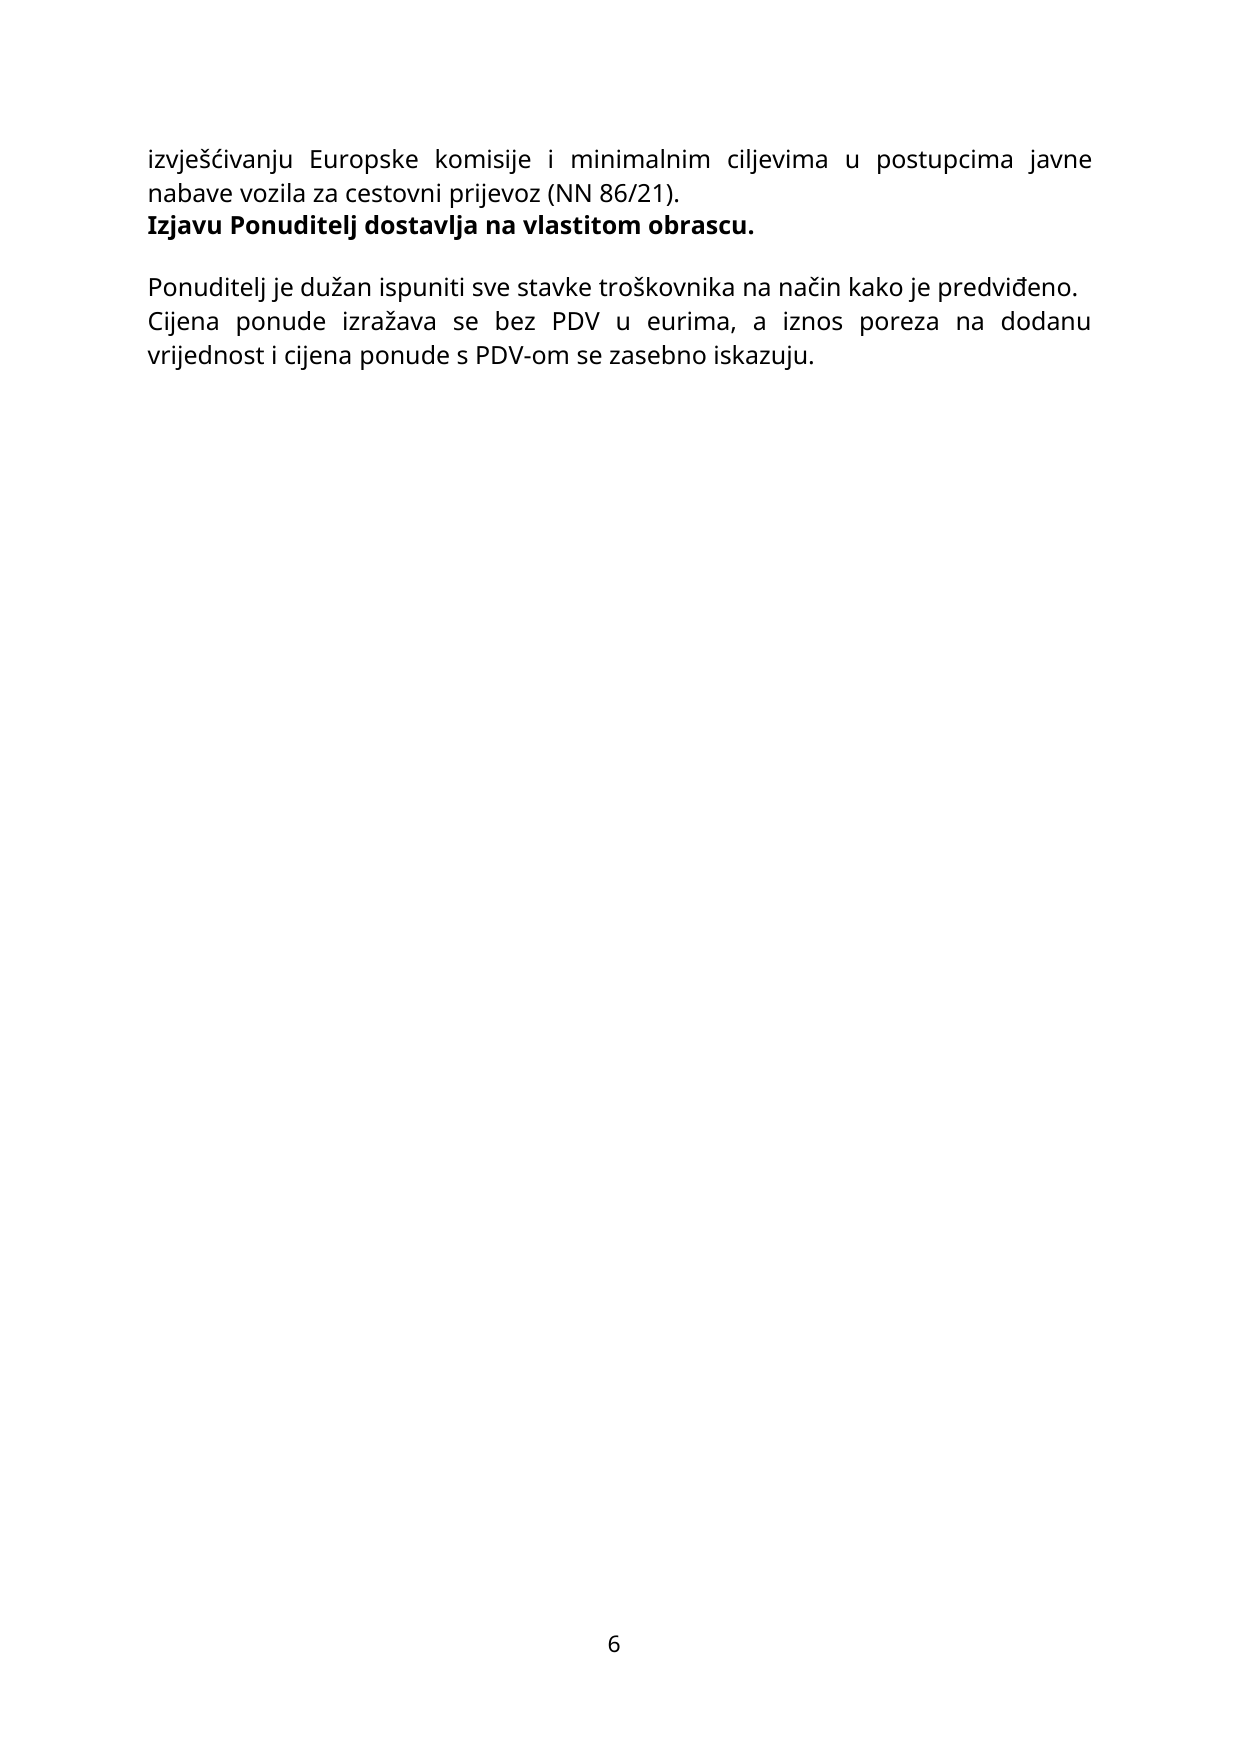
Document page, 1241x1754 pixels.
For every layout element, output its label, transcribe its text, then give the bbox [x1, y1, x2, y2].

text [147, 142, 1093, 210]
text Izjavu Ponuditelj dostavlja na vlastitom obrascu. [147, 210, 1115, 240]
text Cijena ponude izražava se bez PDV u eurima, a iznos poreza na dodanu vrijednost i cijena ponude s PDV-om se zasebno iskazuju. [147, 304, 1093, 372]
text Ponuditelj je dužan ispuniti sve stavke troškovnika na način kako je predviđeno. [147, 269, 1115, 303]
